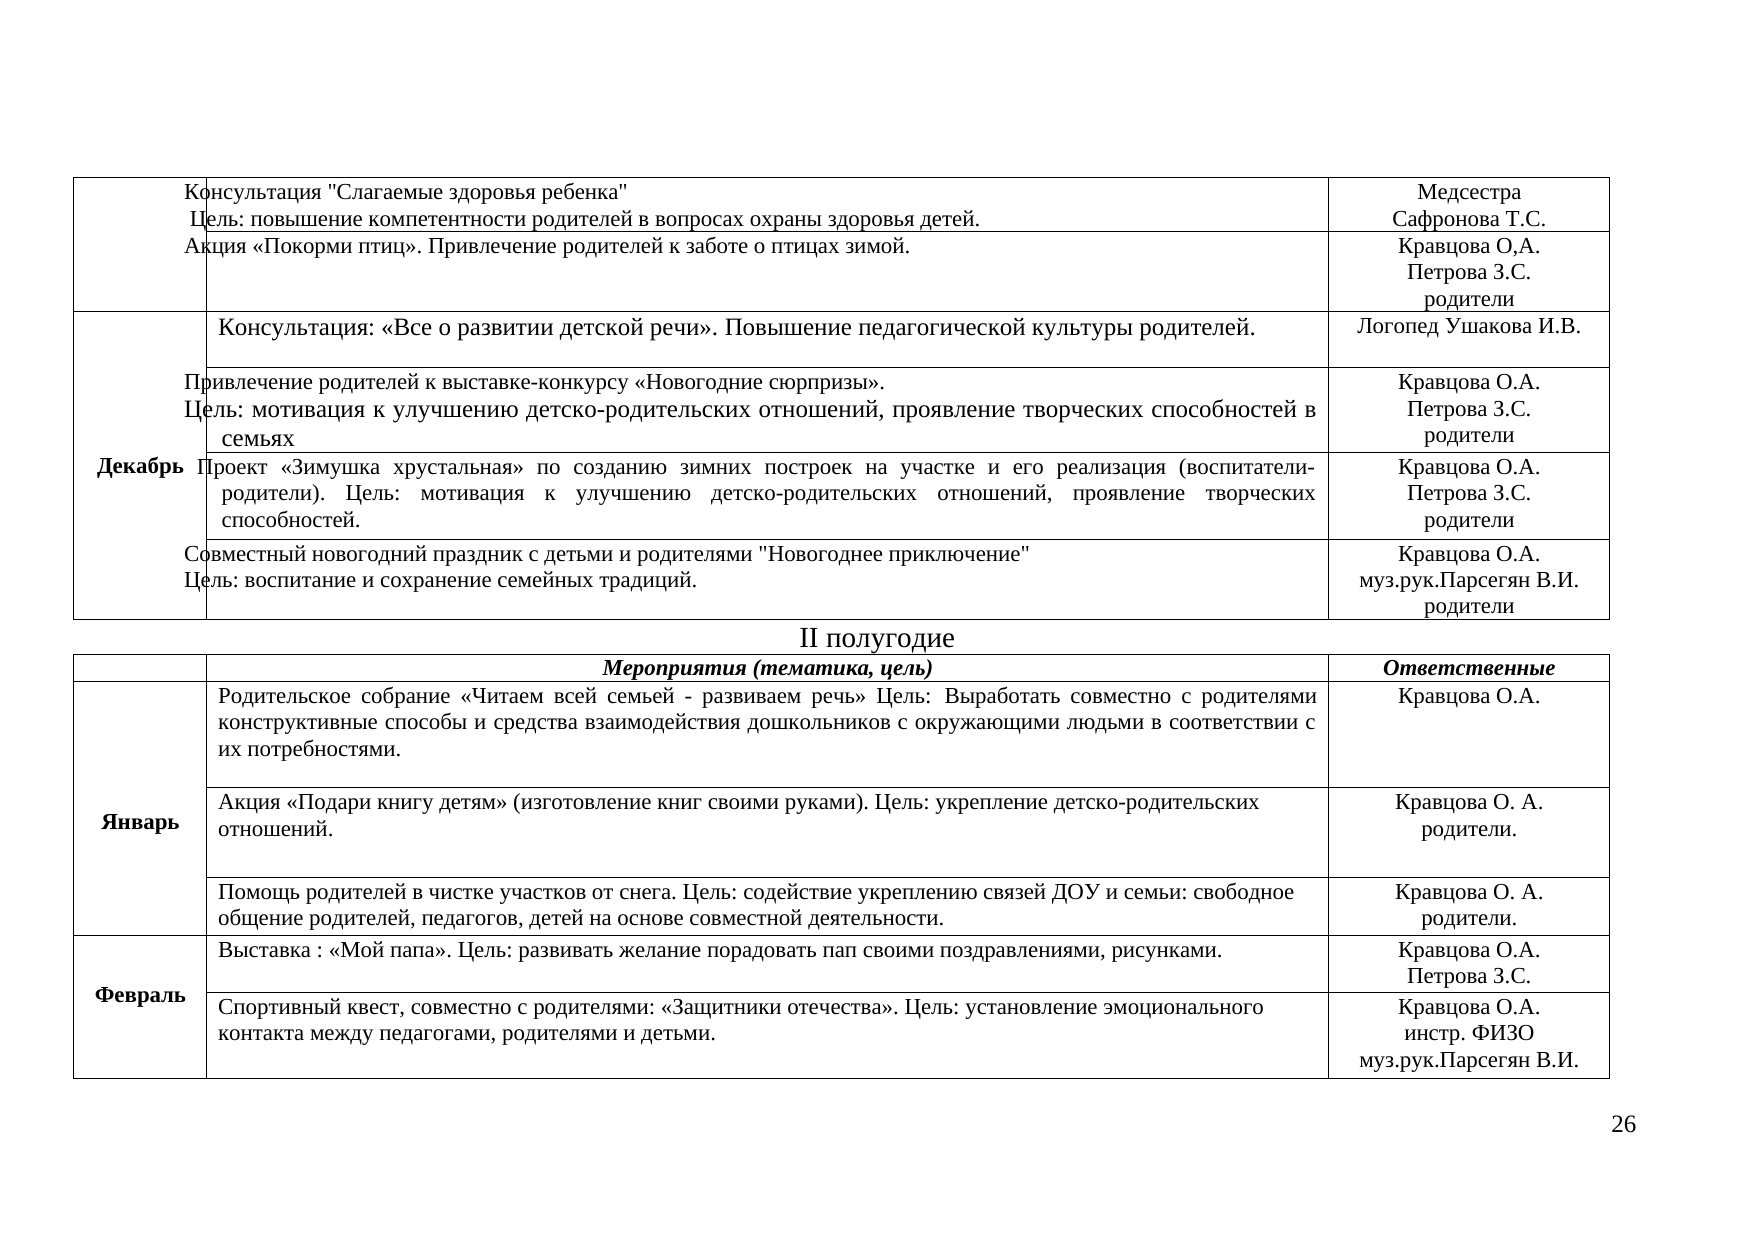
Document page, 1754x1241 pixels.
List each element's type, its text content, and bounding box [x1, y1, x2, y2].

table_cell Акция «Покорми птиц». Привлечение родителей к заботе о птицах зимой. [207, 232, 1328, 311]
table_cell Помощь родителей в чистке участков от снега. Цель: содействие укреплению связей ДОУ и семьи: свободное общение родителей, педагогов, детей на основе совместной деятельности. [207, 878, 1328, 935]
table_cell Кравцова О.А. инстр. ФИЗО муз.рук.Парсегян В.И. [1329, 993, 1609, 1078]
table_cell Кравцова О.А. [1329, 682, 1609, 787]
table_header Ответственные [1329, 655, 1609, 681]
table_header [74, 655, 206, 681]
table_cell Кравцова О,А. Петрова З.С. родители [1329, 232, 1609, 311]
table_cell Логопед Ушакова И.В. [1329, 312, 1609, 367]
table_cell Кравцова О.А. Петрова З.С. родители [1329, 368, 1609, 452]
table_cell Совместный новогодний праздник с детьми и родителями "Новогоднее приключение" Цель: воспитание и сохранение семейных традиций. [207, 540, 1328, 619]
table_cell Консультация: «Все о развитии детской речи». Повышение педагогической культуры родителей. [207, 312, 1328, 367]
table_cell Спортивный квест, совместно с родителями: «Защитники отечества». Цель: установление эмоционального контакта между педагогами, родителями и детьми. [207, 993, 1328, 1078]
table_cell Кравцова О.А. муз.рук.Парсегян В.И. родители [1329, 540, 1609, 619]
table_cell Выставка : «Мой папа». Цель: развивать желание порадовать пап своими поздравлениями, рисунками. [207, 936, 1328, 992]
table_cell Родительское собрание «Читаем всей семьей - развиваем речь» Цель: Выработать совместно с родителями конструктивные способы и средства взаимодействия дошкольников с окружающими людьми в соответствии с их потребностями. [207, 682, 1328, 787]
table_cell Кравцова О. А. родители. [1329, 878, 1609, 935]
table_cell Консультация "Слагаемые здоровья ребенка" Цель: повышение компетентности родителей в вопросах охраны здоровья детей. [207, 178, 1328, 231]
table_cell Декабрь [74, 312, 206, 619]
table_cell Проект «Зимушка хрустальная» по созданию зимних построек на участке и его реализация (воспитатели-родители). Цель: мотивация к улучшению детско-родительских отношений, проявление творческих способностей. [207, 453, 1328, 539]
table_cell Январь [74, 682, 206, 935]
table_cell Привлечение родителей к выставке-конкурсу «Новогодние сюрпризы». Цель: мотивация к улучшению детско-родительских отношений, проявление творческих способностей в семьях [207, 368, 1328, 452]
table_cell Акция «Подари книгу детям» (изготовление книг своими руками). Цель: укрепление детско-родительских отношений. [207, 788, 1328, 877]
table_cell Февраль [74, 936, 206, 1078]
table_header Мероприятия (тематика, цель) [207, 655, 1328, 681]
text II полугодие [118, 620, 1636, 653]
table_cell Кравцова О. А. родители. [1329, 788, 1609, 877]
table_cell Кравцова О.А. Петрова З.С. родители [1329, 453, 1609, 539]
table_cell Медсестра Сафронова Т.С. [1329, 178, 1609, 231]
table_cell Кравцова О.А. Петрова З.С. [1329, 936, 1609, 992]
